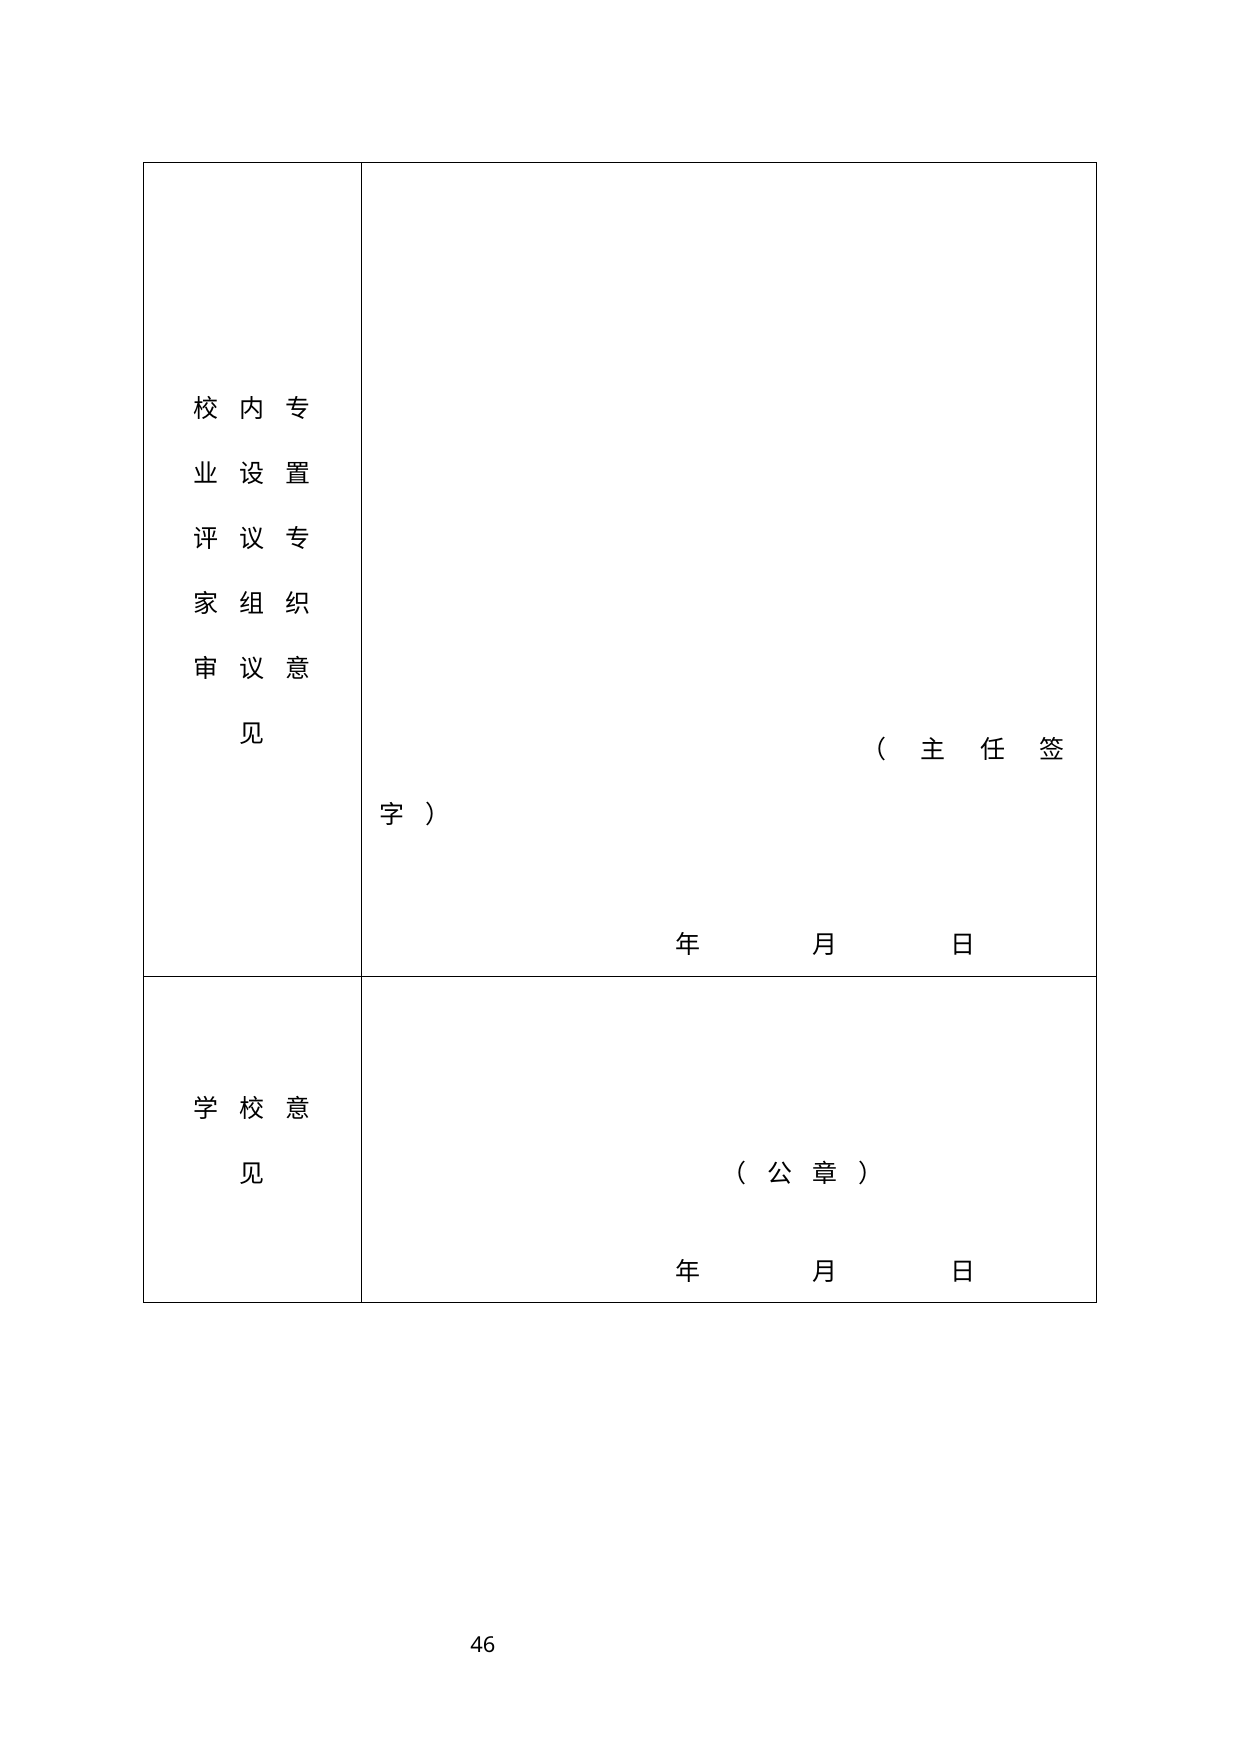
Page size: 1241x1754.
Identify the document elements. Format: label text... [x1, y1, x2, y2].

table_header （主任签字） 年 月 日 [362, 163, 1096, 976]
table_cell 学校意见 [144, 977, 361, 1302]
table_header 校内专业设置 评议专家组织 审议意见 [144, 163, 361, 976]
table_cell （公章） 年 月 日 [362, 977, 1096, 1302]
